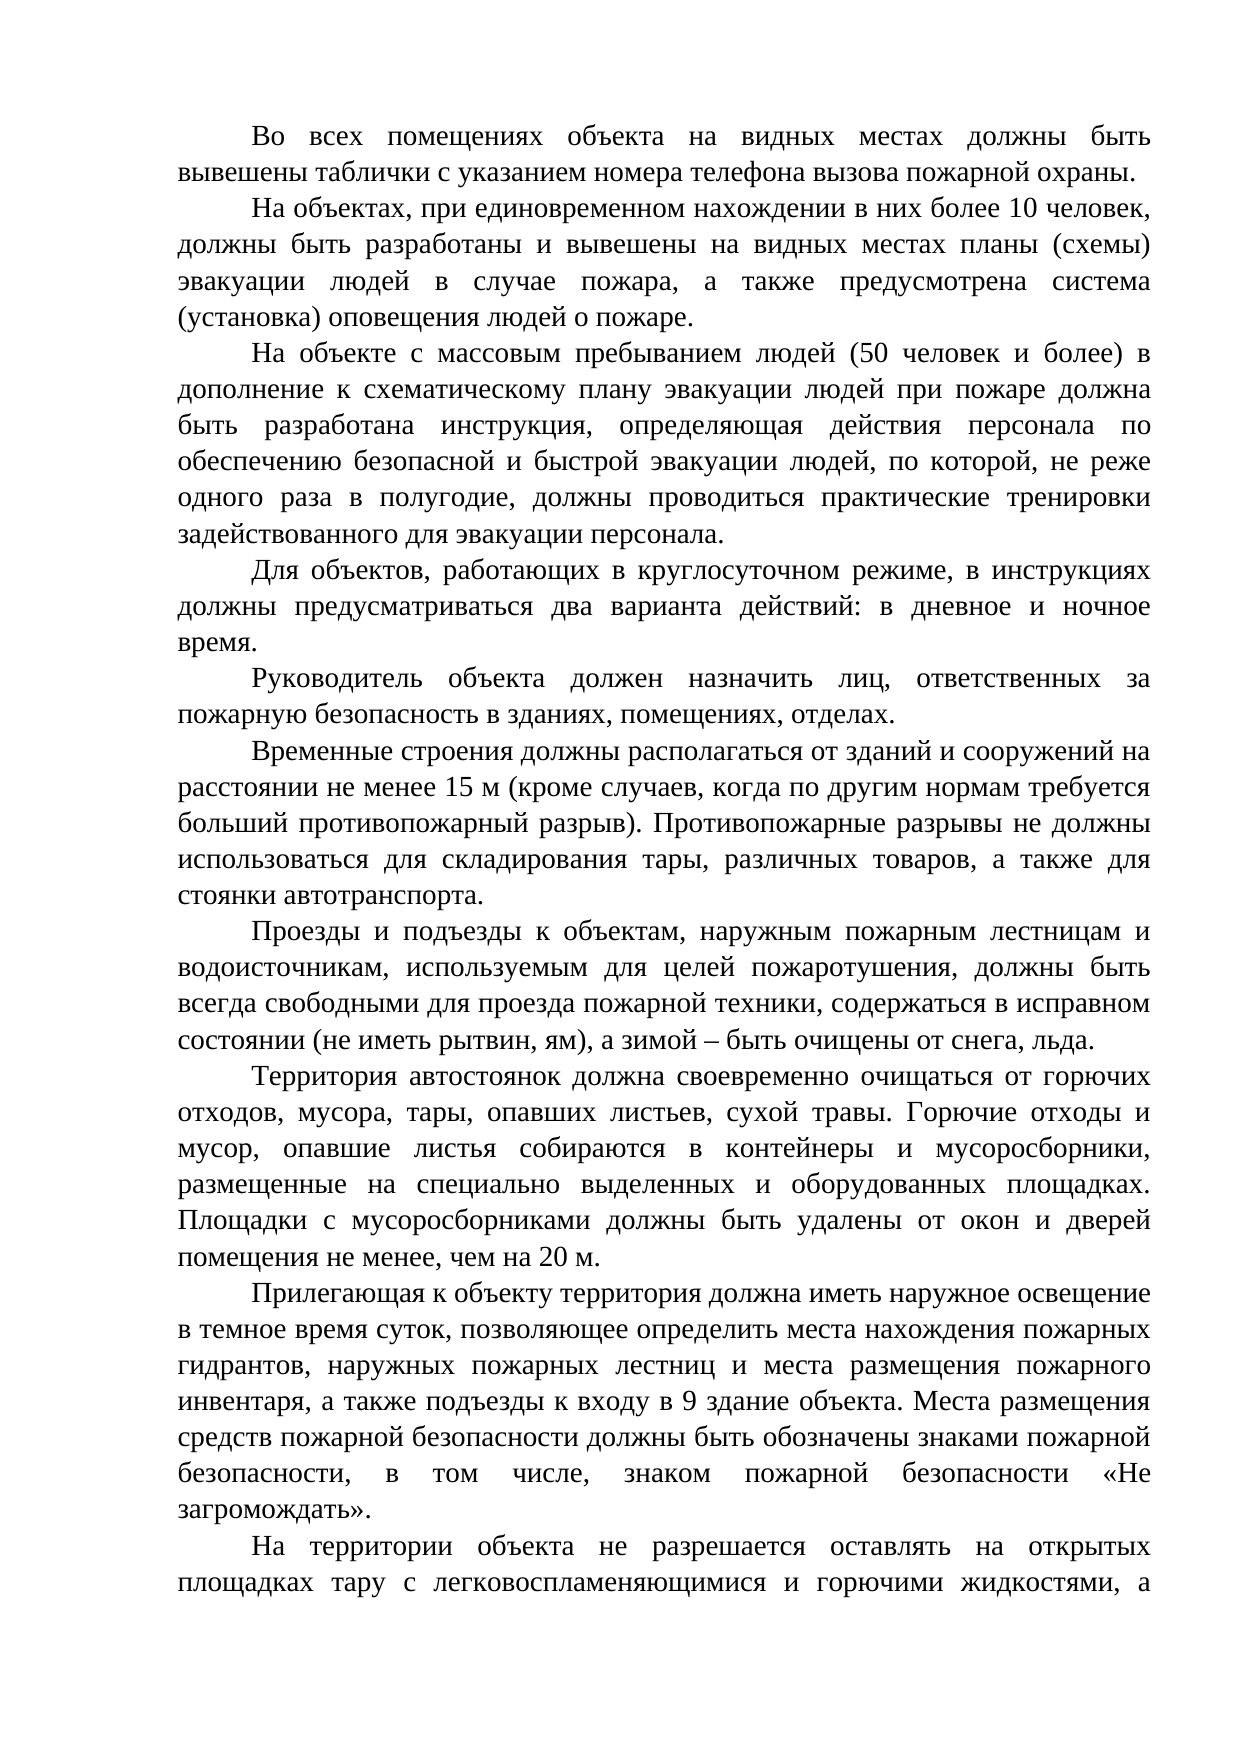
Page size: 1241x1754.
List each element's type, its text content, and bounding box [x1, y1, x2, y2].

text Для объектов, работающих в круглосуточном режиме, в инструкциях должны предусматриваться два варианта действий: в дневное и ночное время. [177, 552, 1152, 658]
text Проезды и подъезды к объектам, наружным пожарным лестницам и водоисточникам, используемым для целей пожаротушения, должны быть всегда свободными для проезда пожарной техники, содержаться в исправном состоянии (не иметь рытвин, ям), а зимой – быть очищены от снега, льда. [177, 913, 1152, 1055]
text На объекте с массовым пребыванием людей (50 человек и более) в дополнение к схематическому плану эвакуации людей при пожаре должна быть разработана инструкция, определяющая действия персонала по обеспечению безопасной и быстрой эвакуации людей, по которой, не реже одного раза в полугодие, должны проводиться практические тренировки задействованного для эвакуации персонала. [177, 335, 1152, 549]
text Прилегающая к объекту территория должна иметь наружное освещение в темное время суток, позволяющее определить места нахождения пожарных гидрантов, наружных пожарных лестниц и места размещения пожарного инвентаря, а также подъезды к входу в 9 здание объекта. Места размещения средств пожарной безопасности должны быть обозначены знаками пожарной безопасности, в том числе, знаком пожарной безопасности «Не загромождать». [177, 1275, 1152, 1525]
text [177, 1528, 1152, 1597]
text Территория автостоянок должна своевременно очищаться от горючих отходов, мусора, тары, опавших листьев, сухой травы. Горючие отходы и мусор, опавшие листья собираются в контейнеры и мусоросборники, размещенные на специально выделенных и оборудованных площадках. Площадки с мусоросборниками должны быть удалены от окон и дверей помещения не менее, чем на 20 м. [177, 1058, 1152, 1272]
text Руководитель объекта должен назначить лиц, ответственных за пожарную безопасность в зданиях, помещениях, отделах. [177, 660, 1152, 730]
text На объектах, при единовременном нахождении в них более 10 человек, должны быть разработаны и вывешены на видных местах планы (схемы) эвакуации людей в случае пожара, а также предусмотрена система (установка) оповещения людей о пожаре. [177, 190, 1152, 332]
text Временные строения должны располагаться от зданий и сооружений на расстоянии не менее 15 м (кроме случаев, когда по другим нормам требуется больший противопожарный разрыв). Противопожарные разрывы не должны использоваться для складирования тары, различных товаров, а также для стоянки автотранспорта. [177, 733, 1152, 911]
text Во всех помещениях объекта на видных местах должны быть вывешены таблички с указанием номера телефона вызова пожарной охраны. [177, 118, 1152, 188]
